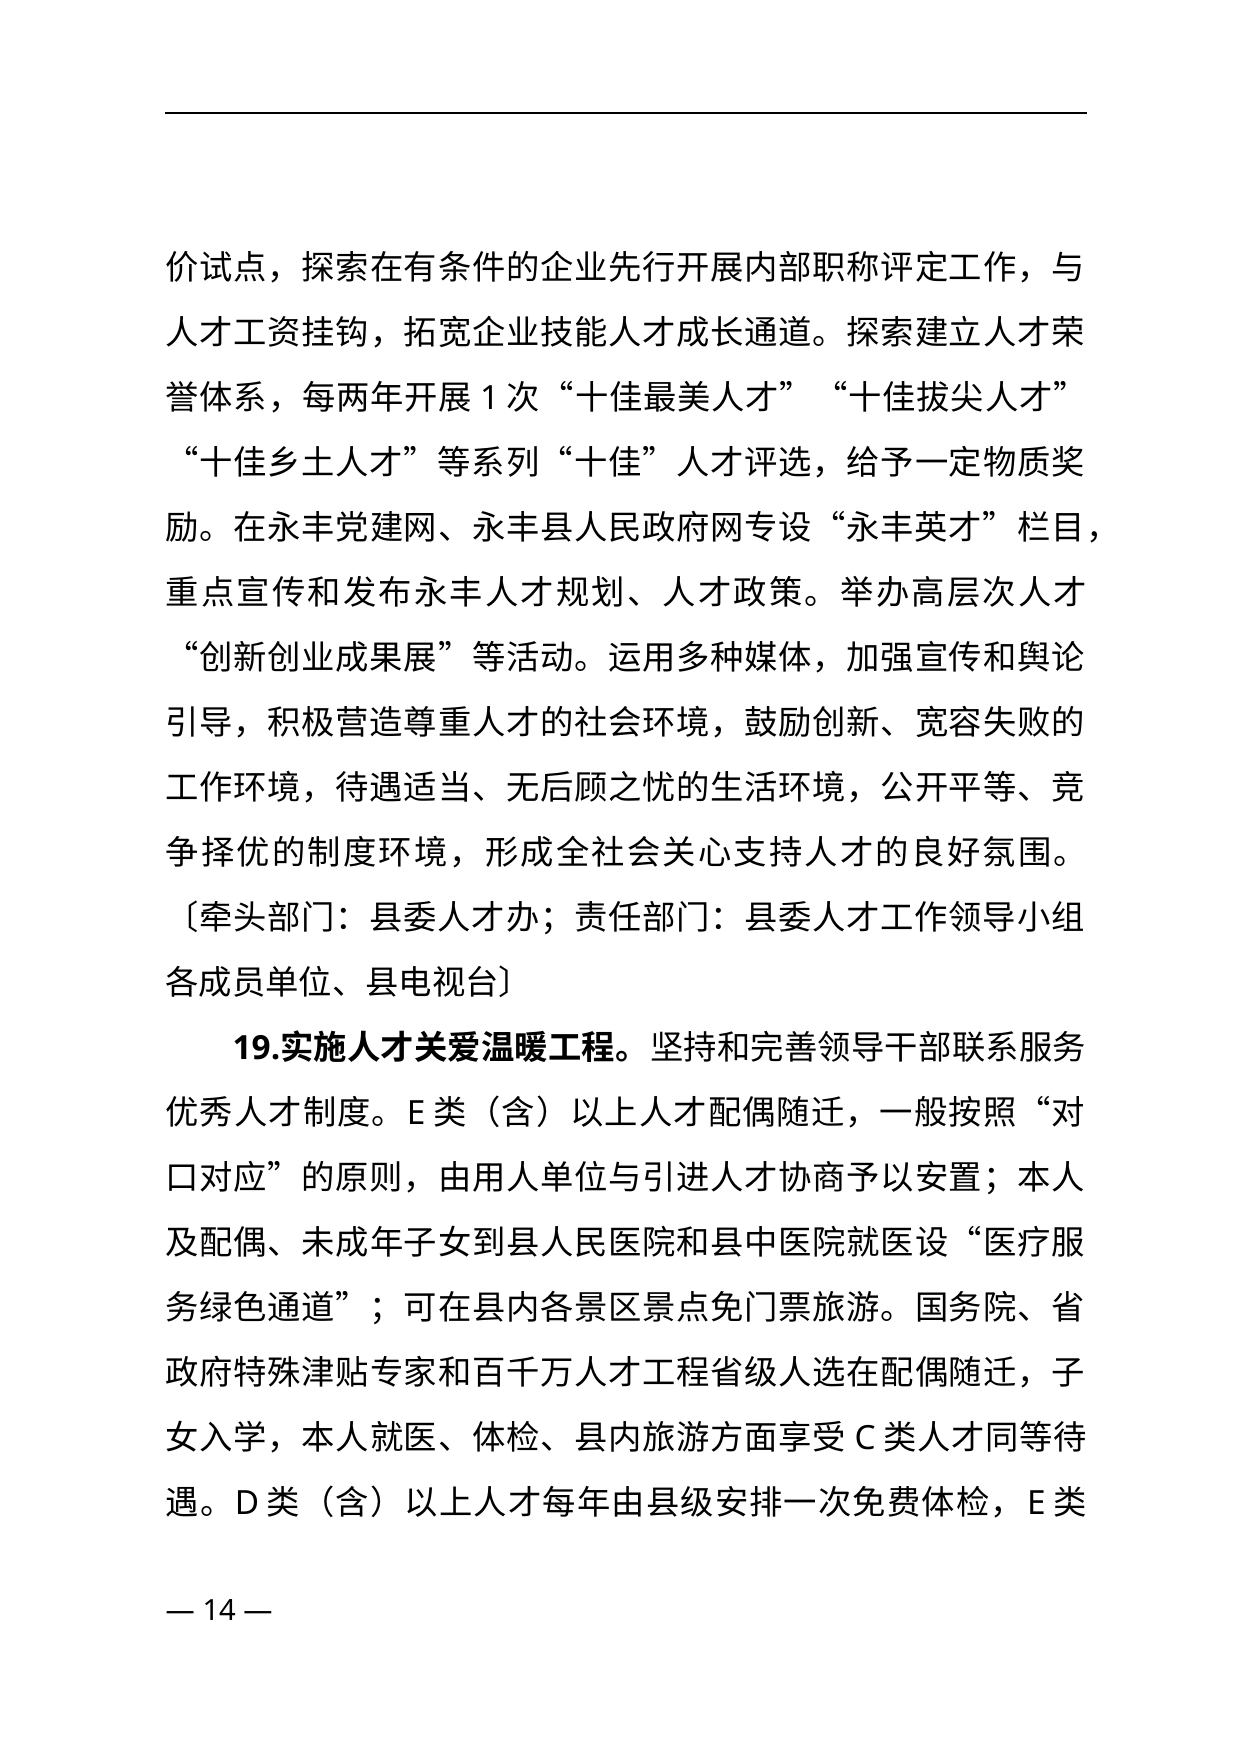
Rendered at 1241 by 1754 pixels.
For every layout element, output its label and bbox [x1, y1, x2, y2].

text [165, 233, 1087, 1013]
text [165, 1013, 1087, 1533]
